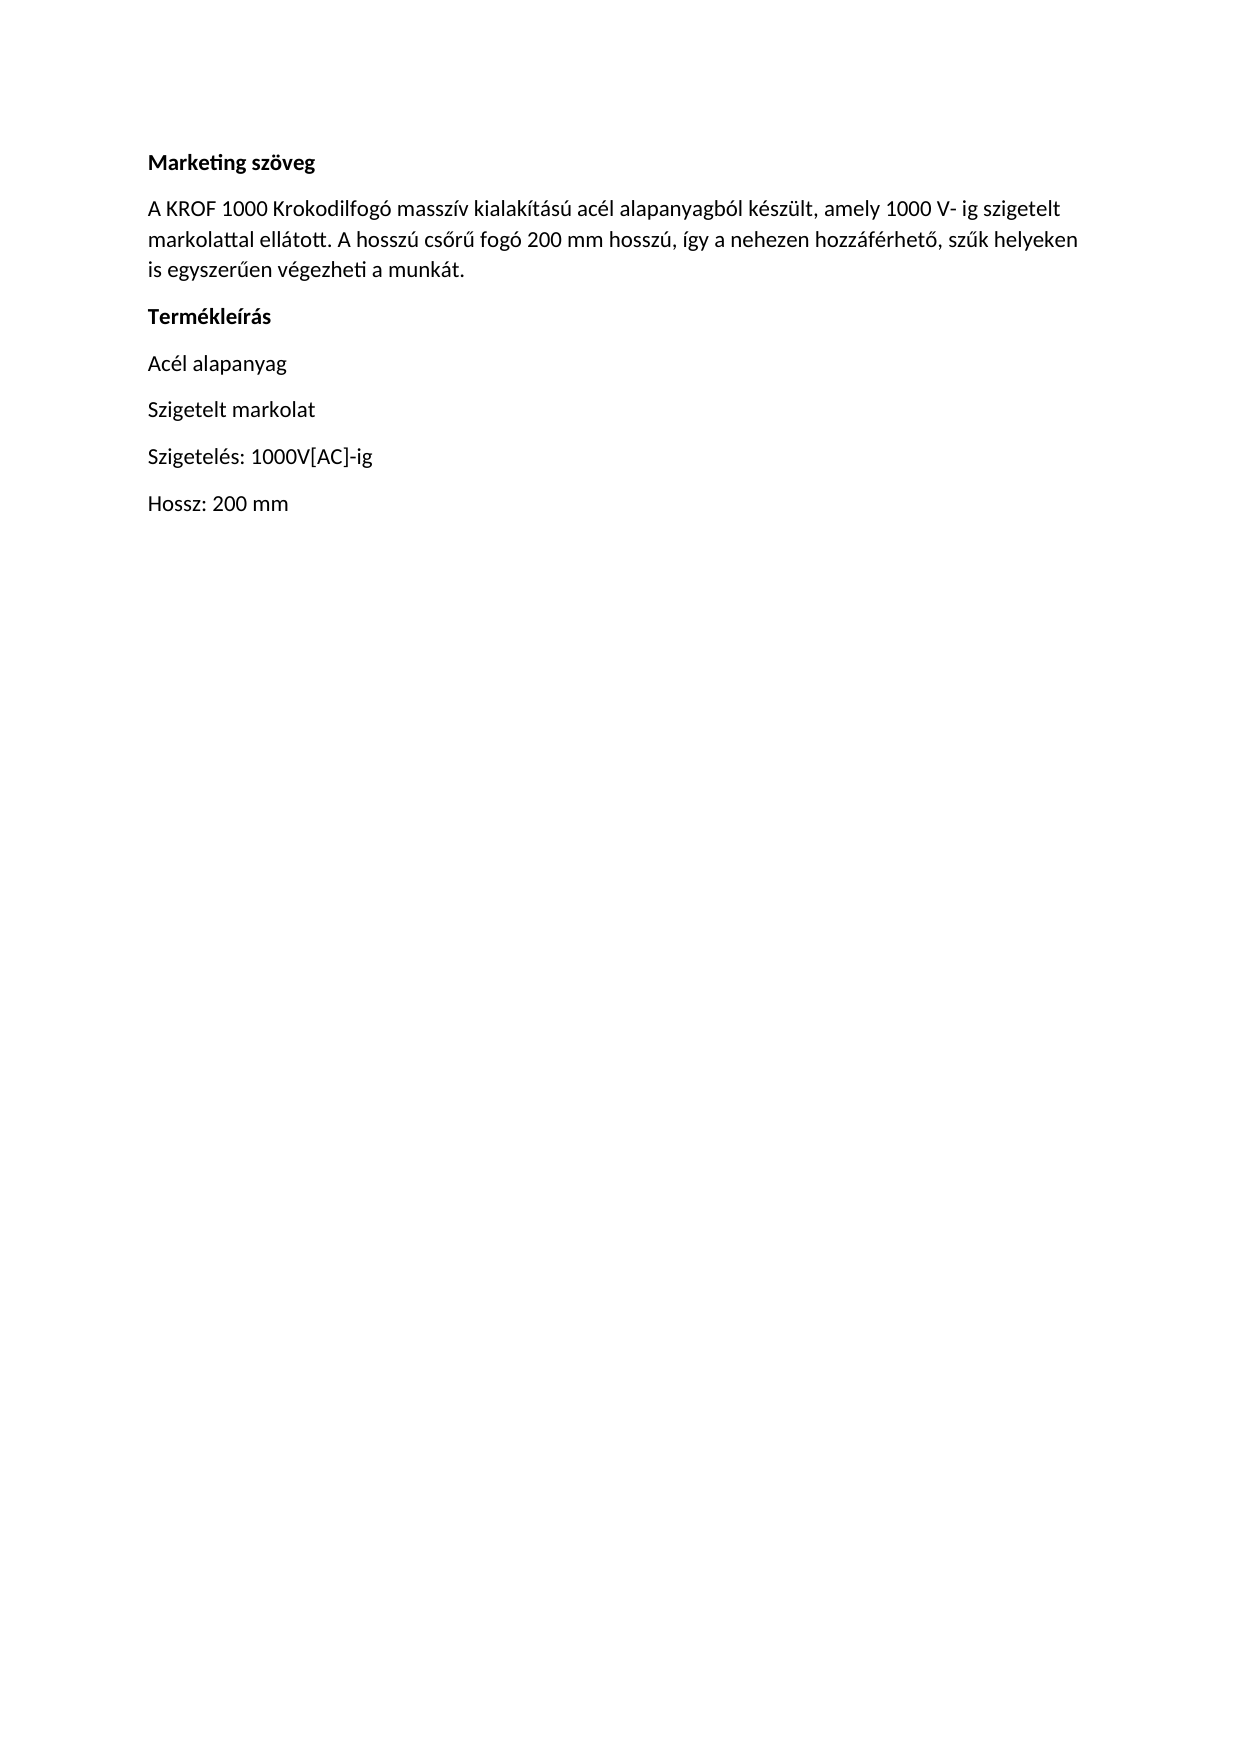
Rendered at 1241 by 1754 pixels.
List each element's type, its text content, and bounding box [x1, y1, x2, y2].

text Termékleírás [148, 302, 1093, 330]
text Hossz: 200 mm [148, 489, 1093, 517]
text Szigetelt markolat [148, 396, 1093, 423]
text Marketing szöveg [148, 148, 1093, 176]
text Acél alapanyag [148, 349, 1093, 377]
text Szigetelés: 1000V[AC]-ig [148, 442, 1093, 470]
text A KROF 1000 Krokodilfogó masszív kialakítású acél alapanyagból készült, amely 1000 V- ig szigetelt markolattal ellátott. A hosszú csőrű fogó 200 mm hosszú, így a nehezen hozzáférhető, szűk helyeken is egyszerűen végezheti a munkát. [148, 194, 1093, 283]
